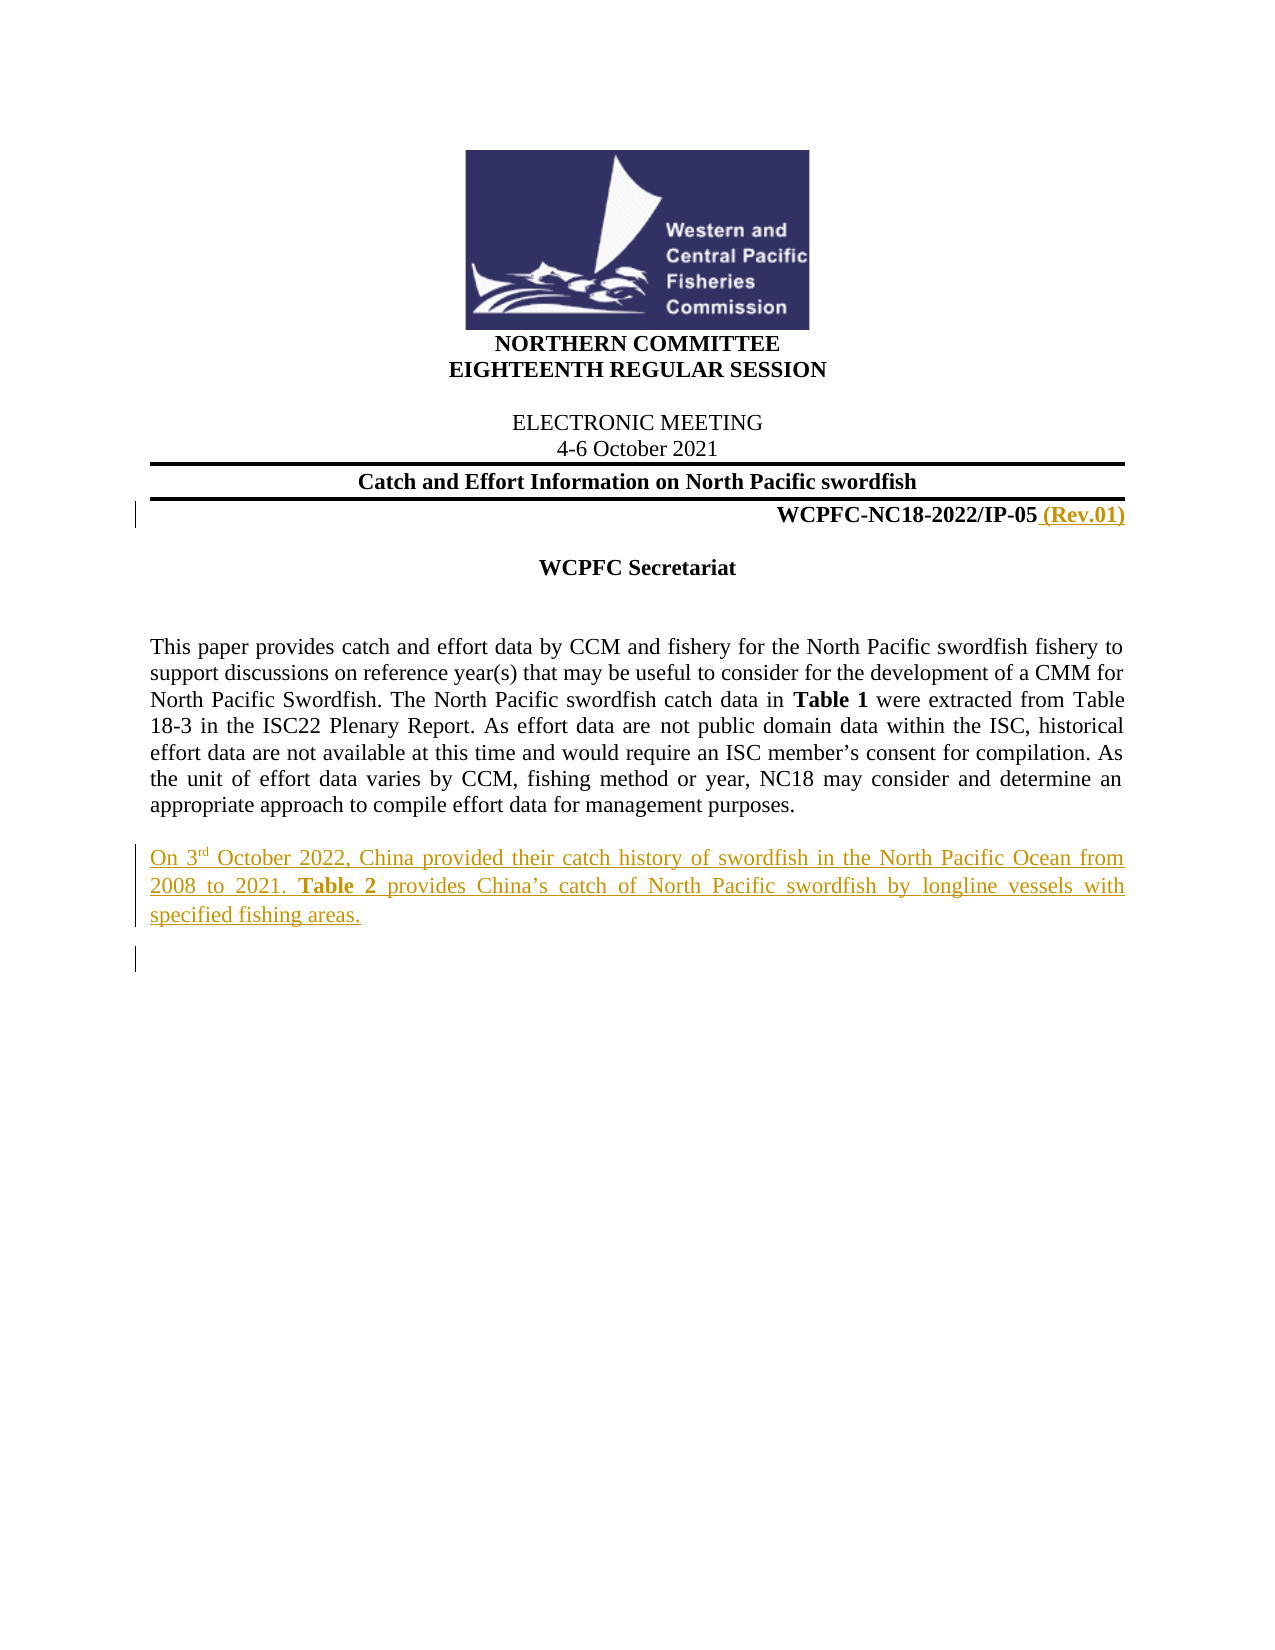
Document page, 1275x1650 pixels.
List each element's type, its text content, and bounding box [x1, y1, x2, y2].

text This paper provides catch and effort data by CCM and fishery for the North Pacific swordfish fishery to support discussions on reference year(s) that may be useful to consider for the development of a CMM for North Pacific Swordfish. The North Pacific swordfish catch data in Table 1 were extracted from Table 18-3 in the ISC22 Plenary Report. As effort data are not public domain data within the ISC, historical effort data are not available at this time and would require an ISC member’s consent for compilation. As the unit of effort data varies by CCM, fishing method or year, NC18 may consider and determine an appropriate approach to compile effort data for management purposes. [150, 633, 1125, 818]
text NORTHERN COMMITTEE [150, 330, 1125, 356]
text WCPFC-NC18-2022/IP-05 [150, 501, 1125, 528]
text ELECTRONIC MEETING [150, 409, 1125, 435]
picture [465, 150, 810, 330]
text 4-6 October 2021 [150, 435, 1125, 461]
text Catch and Effort Information on North Pacific swordfish [150, 466, 1125, 497]
text WCPFC Secretariat [150, 554, 1125, 580]
text EIGHTEENTH REGULAR SESSION [150, 356, 1125, 382]
